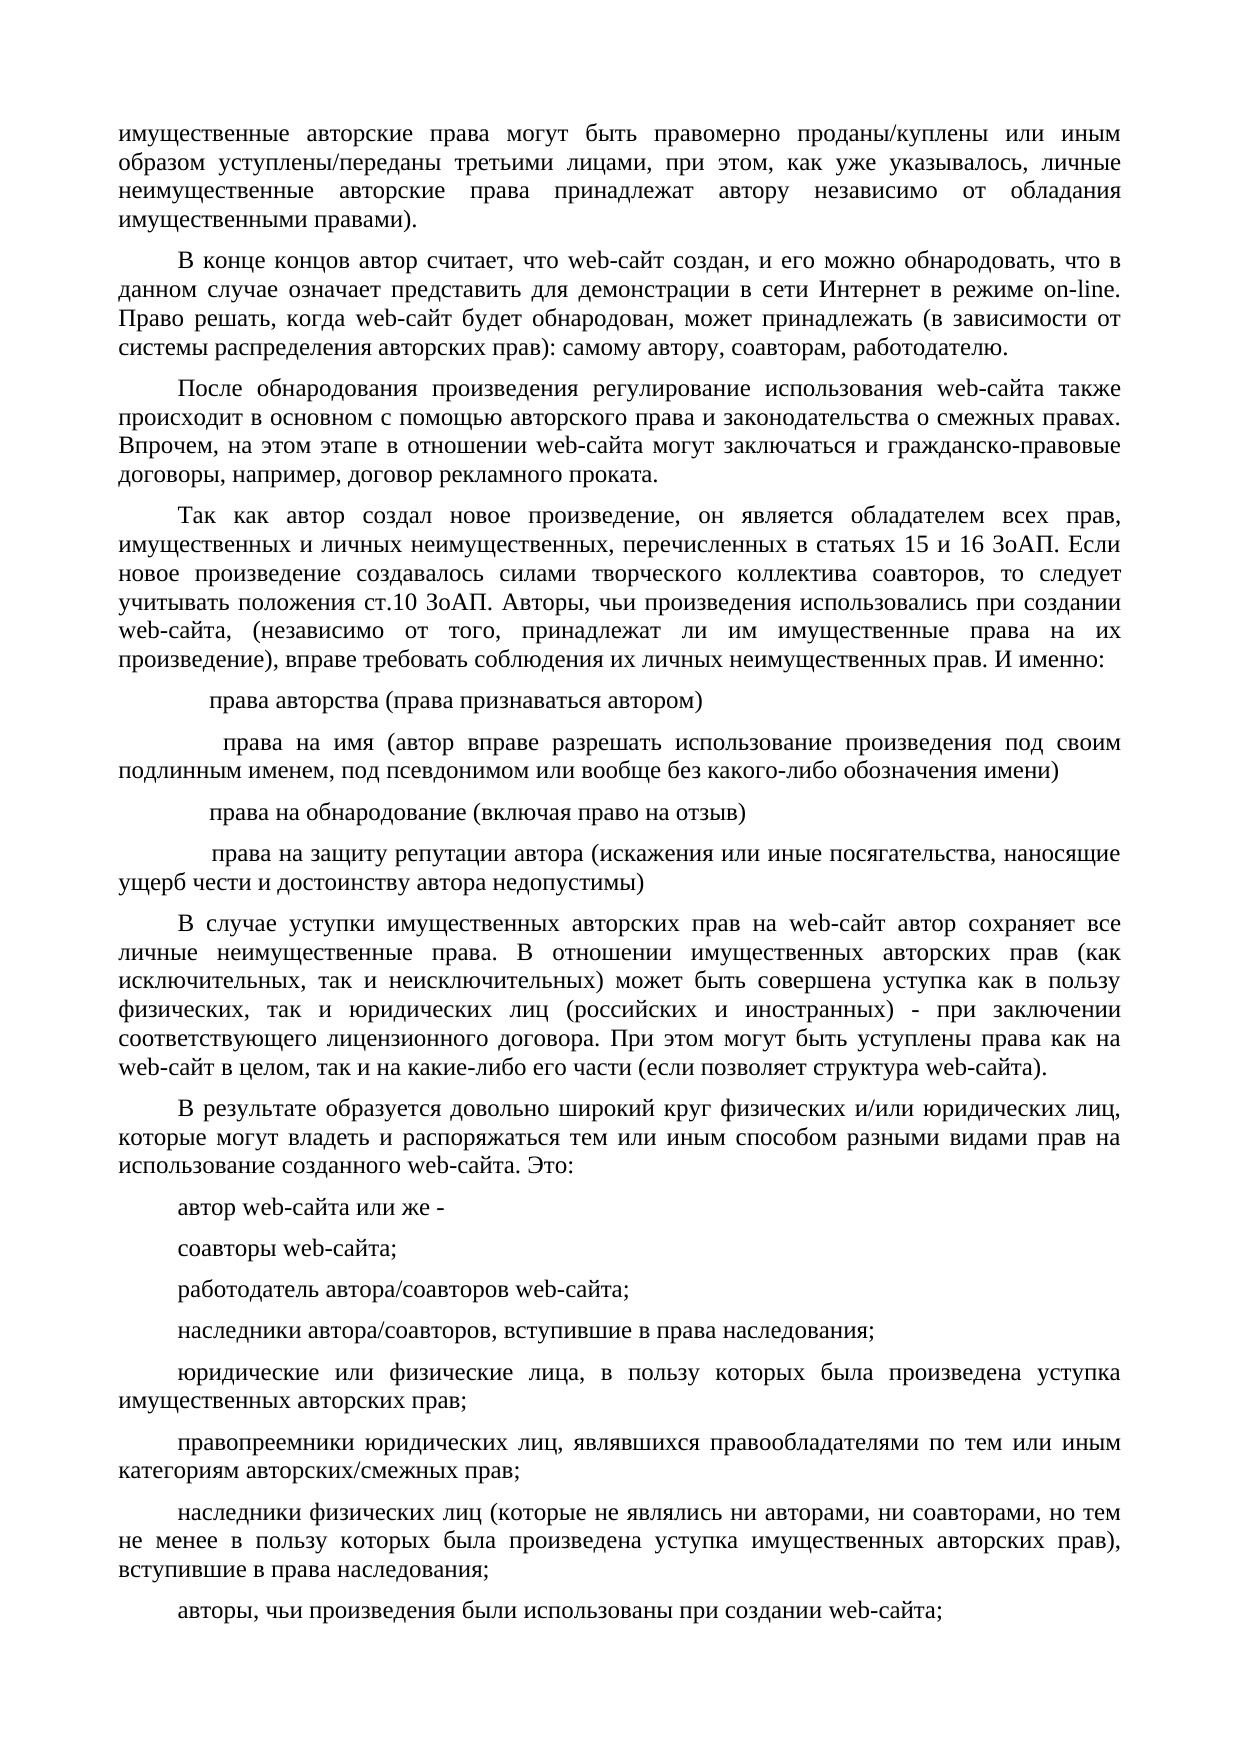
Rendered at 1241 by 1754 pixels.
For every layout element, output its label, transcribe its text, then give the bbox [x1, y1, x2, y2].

text автор web-сайта или же - [118, 1192, 1122, 1221]
text В результате образуется довольно широкий круг физических и/или юридических лиц, которые могут владеть и распоряжаться тем или иным способом разными видами прав на использование созданного web-сайта. Это: [118, 1093, 1122, 1179]
text В случае уступки имущественных авторских прав на web-сайт автор сохраняет все личные неимущественные права. В отношении имущественных авторских прав (как исключительных, так и неисключительных) может быть совершена уступка как в пользу физических, так и юридических лиц (российских и иностранных) - при заключении соответствующего лицензионного договора. При этом могут быть уступлены права как на web-сайт в целом, так и на какие-либо его части (если позволяет структура web-сайта). [118, 908, 1122, 1081]
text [118, 118, 1122, 233]
text наследники физических лиц (которые не являлись ни авторами, ни соавторами, но тем не менее в пользу которых была произведена уступка имущественных авторских прав), вступившие в права наследования; [118, 1497, 1122, 1583]
text  права на обнародование (включая право на отзыв) [118, 797, 1122, 826]
text соавторы web-сайта; [118, 1233, 1122, 1262]
text В конце концов автор считает, что web-сайт создан, и его можно обнародовать, что в данном случае означает представить для демонстрации в сети Интернет в режиме on-line. Право решать, когда web-сайт будет обнародован, может принадлежать (в зависимости от системы распределения авторских прав): самому автору, соавторам, работодателю. [118, 246, 1122, 361]
text  права на защиту репутации автора (искажения или иные посягательства, наносящие ущерб чести и достоинству автора недопустимы) [118, 838, 1122, 896]
text работодатель автора/соавторов web-сайта; [118, 1274, 1122, 1303]
text  права на имя (автор вправе разрешать использование произведения под своим подлинным именем, под псевдонимом или вообще без какого-либо обозначения имени) [118, 727, 1122, 784]
text авторы, чьи произведения были использованы при создании web-сайта; [118, 1596, 1122, 1624]
text  права авторства (права признаваться автором) [118, 686, 1122, 714]
text После обнародования произведения регулирование использования web-сайта также происходит в основном с помощью авторского права и законодательства о смежных правах. Впрочем, на этом этапе в отношении web-сайта могут заключаться и гражданско-правовые договоры, например, договор рекламного проката. [118, 373, 1122, 488]
text правопреемники юридических лиц, являвшихся правообладателями по тем или иным категориям авторских/смежных прав; [118, 1427, 1122, 1484]
text юридические или физические лица, в пользу которых была произведена уступка имущественных авторских прав; [118, 1357, 1122, 1414]
text Так как автор создал новое произведение, он является обладателем всех прав, имущественных и личных неимущественных, перечисленных в статьях 15 и 16 ЗоАП. Если новое произведение создавалось силами творческого коллектива соавторов, то следует учитывать положения ст.10 ЗоАП. Авторы, чьи произведения использовались при создании web-сайта, (независимо от того, принадлежат ли им имущественные права на их произведение), вправе требовать соблюдения их личных неимущественных прав. И именно: [118, 501, 1122, 673]
text наследники автора/соавторов, вступившие в права наследования; [118, 1316, 1122, 1344]
